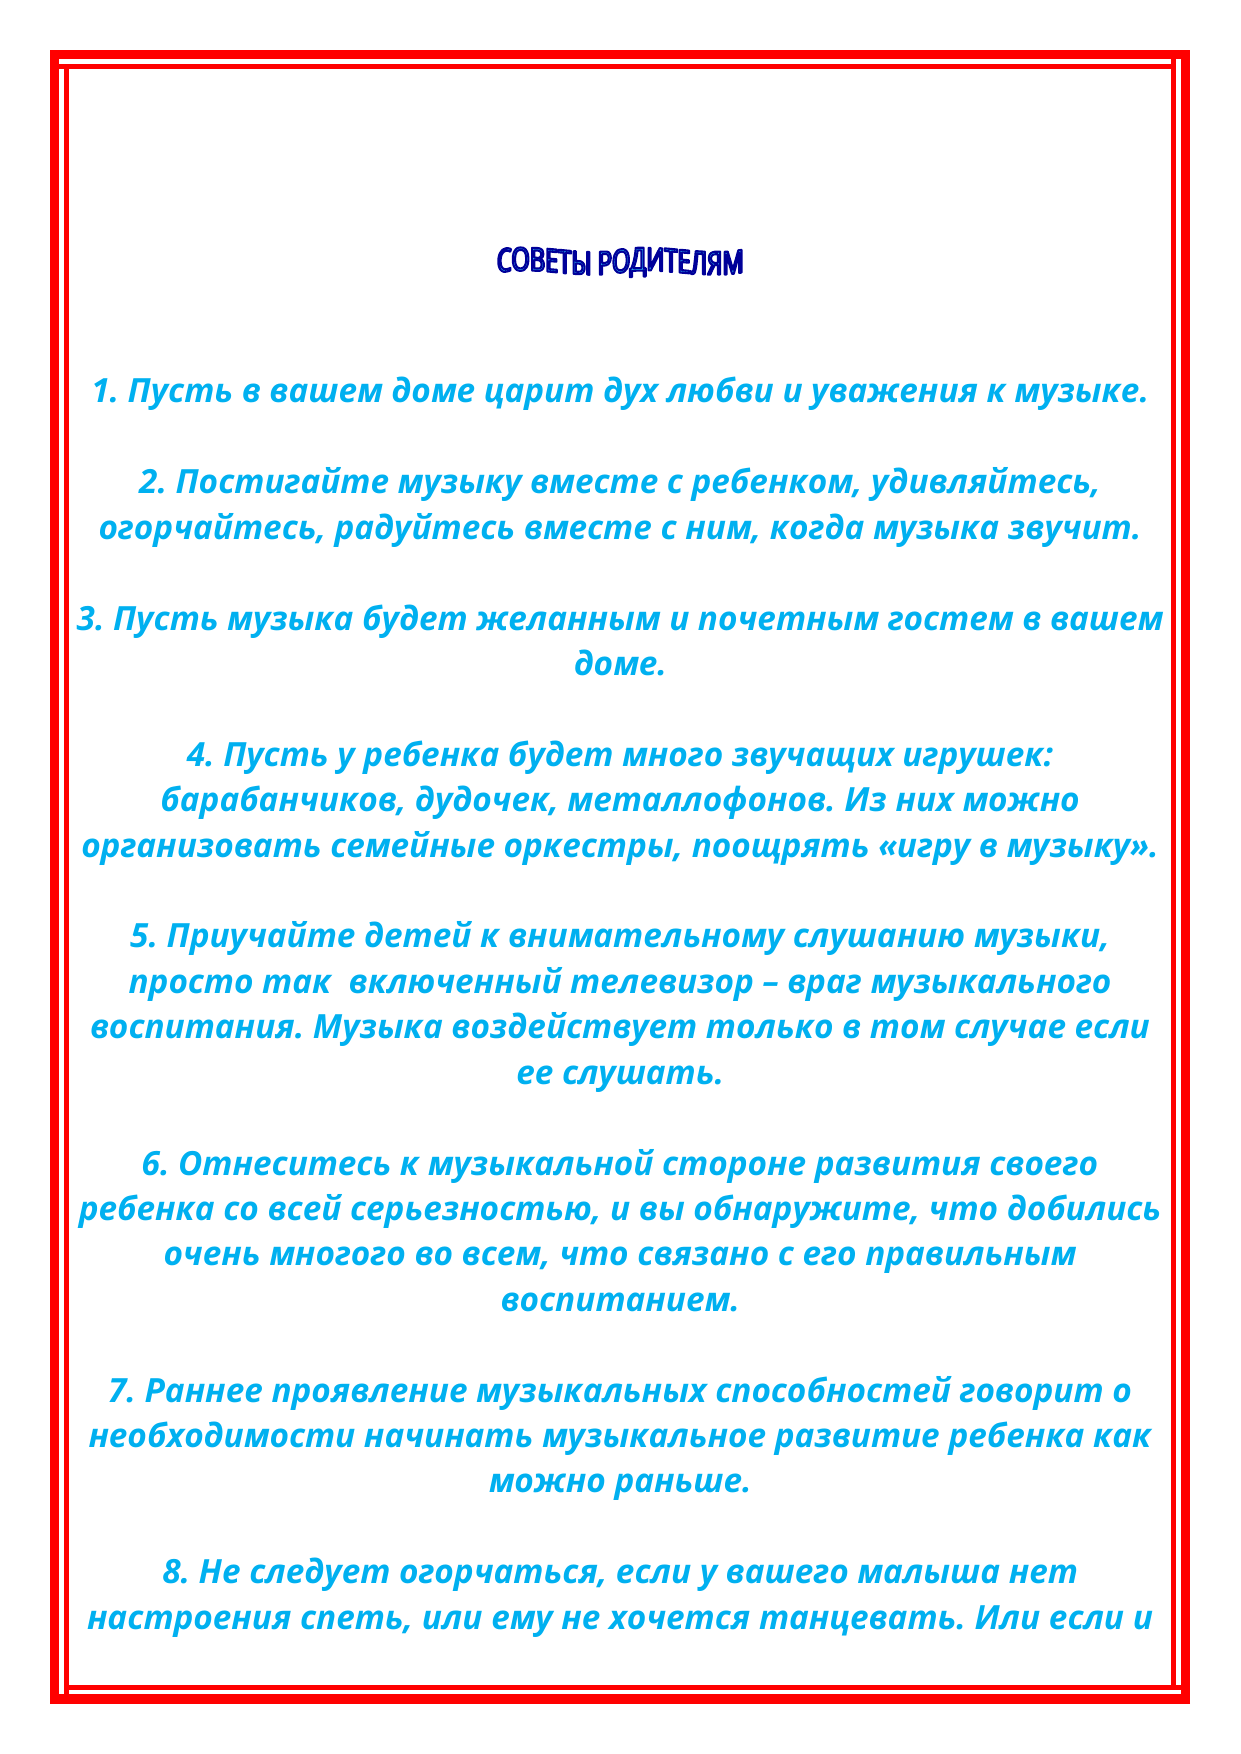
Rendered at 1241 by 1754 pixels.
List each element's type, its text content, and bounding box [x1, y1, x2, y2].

text 4. Пусть у ребенка будет много звучащих игрушек: барабанчиков, дудочек, металлофонов. Из них можно организовать семейные оркестры, поощрять «игру в музыку». [75, 731, 1165, 867]
text 2. Постигайте музыку вместе с ребенком, удивляйтесь, огорчайтесь, радуйтесь вместе с ним, когда музыка звучит. [75, 458, 1165, 549]
text 1. Пусть в вашем доме царит дух любви и уважения к музыке. [75, 367, 1165, 413]
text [75, 1548, 1165, 1639]
text 6. Отнеситесь к музыкальной стороне развития своего ребенка со всей серьезностью, и вы обнаружите, что добились очень многого во всем, что связано с его правильным воспитанием. [75, 1139, 1165, 1321]
text 7. Раннее проявление музыкальных способностей говорит о необходимости начинать музыкальное развитие ребенка как можно раньше. [75, 1366, 1165, 1503]
text 5. Приучайте детей к внимательному слушанию музыки, просто так включенный телевизор – враг музыкального воспитания. Музыка воздействует только в том случае если ее слушать. [75, 912, 1165, 1094]
text 3. Пусть музыка будет желанным и почетным гостем в вашем доме. [75, 594, 1165, 685]
